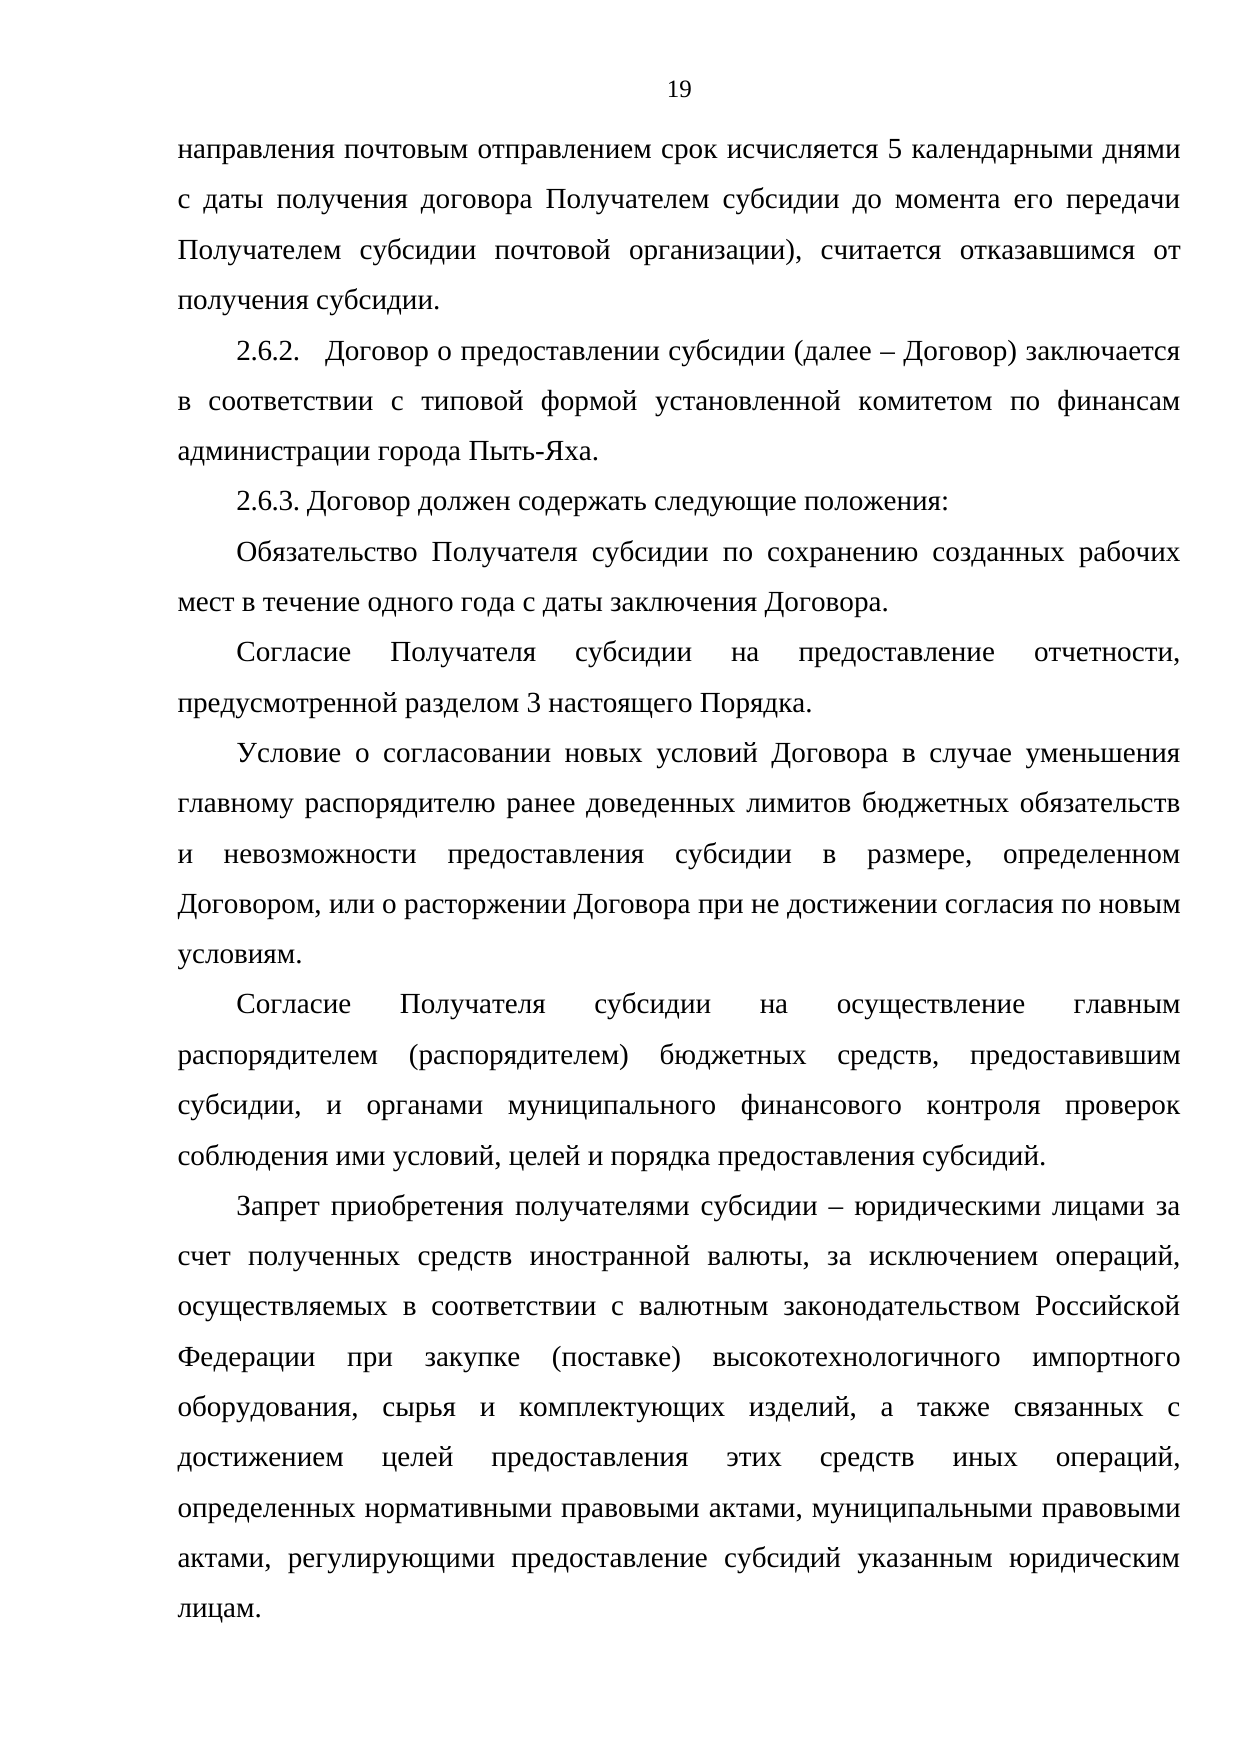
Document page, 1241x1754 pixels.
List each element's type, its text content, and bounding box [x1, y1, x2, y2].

text 2.6.3. Договор должен содержать следующие положения: [177, 483, 1181, 517]
text Запрет приобретения получателями субсидии – юридическими лицами за счет полученных средств иностранной валюты, за исключением операций, осуществляемых в соответствии с валютным законодательством Российской Федерации при закупке (поставке) высокотехнологичного импортного оборудования, сырья и комплектующих изделий, а также связанных с достижением целей предоставления этих средств иных операций, определенных нормативными правовыми актами, муниципальными правовыми актами, регулирующими предоставление субсидий указанным юридическим лицам. [177, 1188, 1181, 1624]
text Согласие Получателя субсидии на осуществление главным распорядителем (распорядителем) бюджетных средств, предоставившим субсидии, и органами муниципального финансового контроля проверок соблюдения ими условий, целей и порядка предоставления субсидий. [177, 987, 1181, 1171]
text Обязательство Получателя субсидии по сохранению созданных рабочих мест в течение одного года с даты заключения Договора. [177, 534, 1181, 618]
text Согласие Получателя субсидии на предоставление отчетности, предусмотренной разделом 3 настоящего Порядка. [177, 634, 1181, 718]
text Условие о согласовании новых условий Договора в случае уменьшения главному распорядителю ранее доведенных лимитов бюджетных обязательств и невозможности предоставления субсидии в размере, определенном Договором, или о расторжении Договора при не достижении согласия по новым условиям. [177, 735, 1181, 970]
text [177, 131, 1181, 316]
text 2.6.2. Договор о предоставлении субсидии (далее – Договор) заключается в соответствии с типовой формой установленной комитетом по финансам администрации города Пыть-Яха. [177, 333, 1181, 467]
